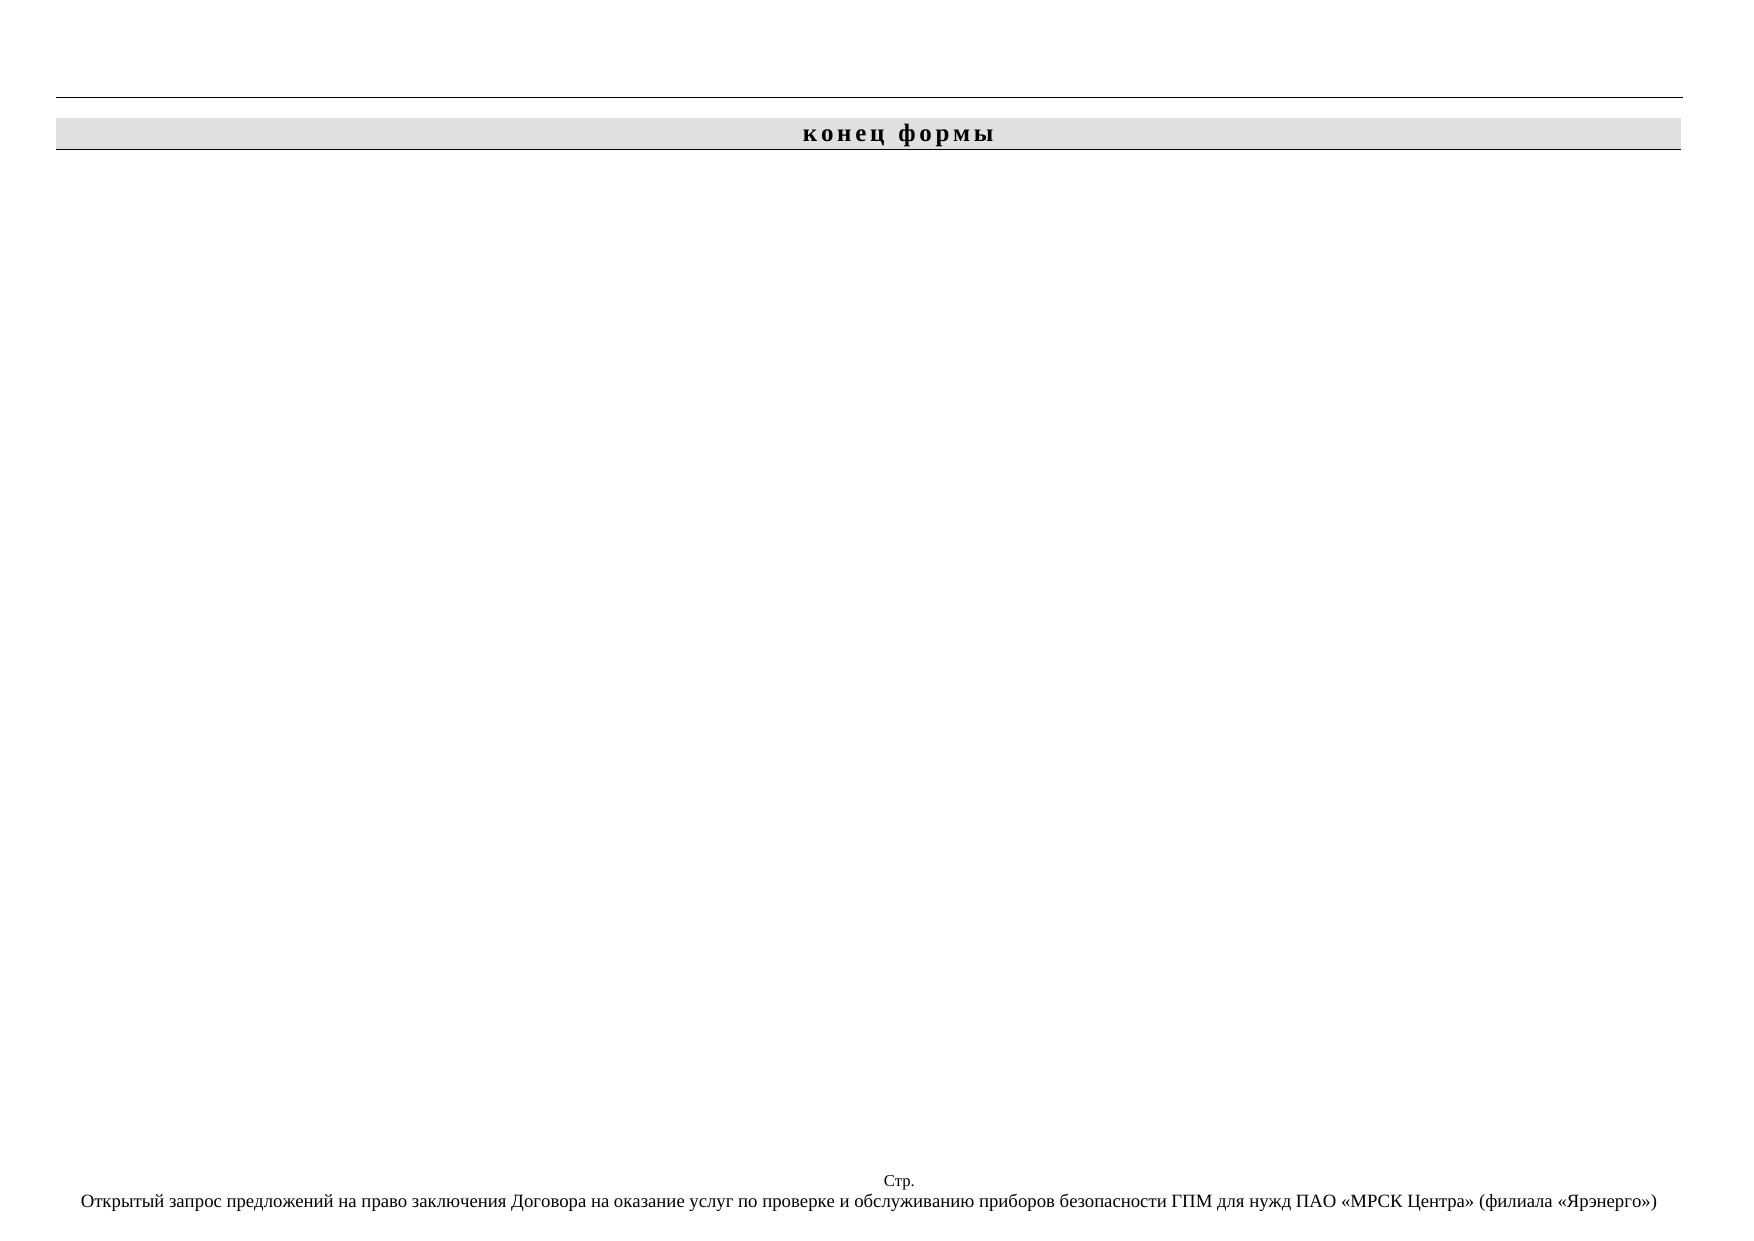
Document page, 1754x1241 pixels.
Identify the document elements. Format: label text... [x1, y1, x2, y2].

text конец формы [56, 118, 1681, 149]
